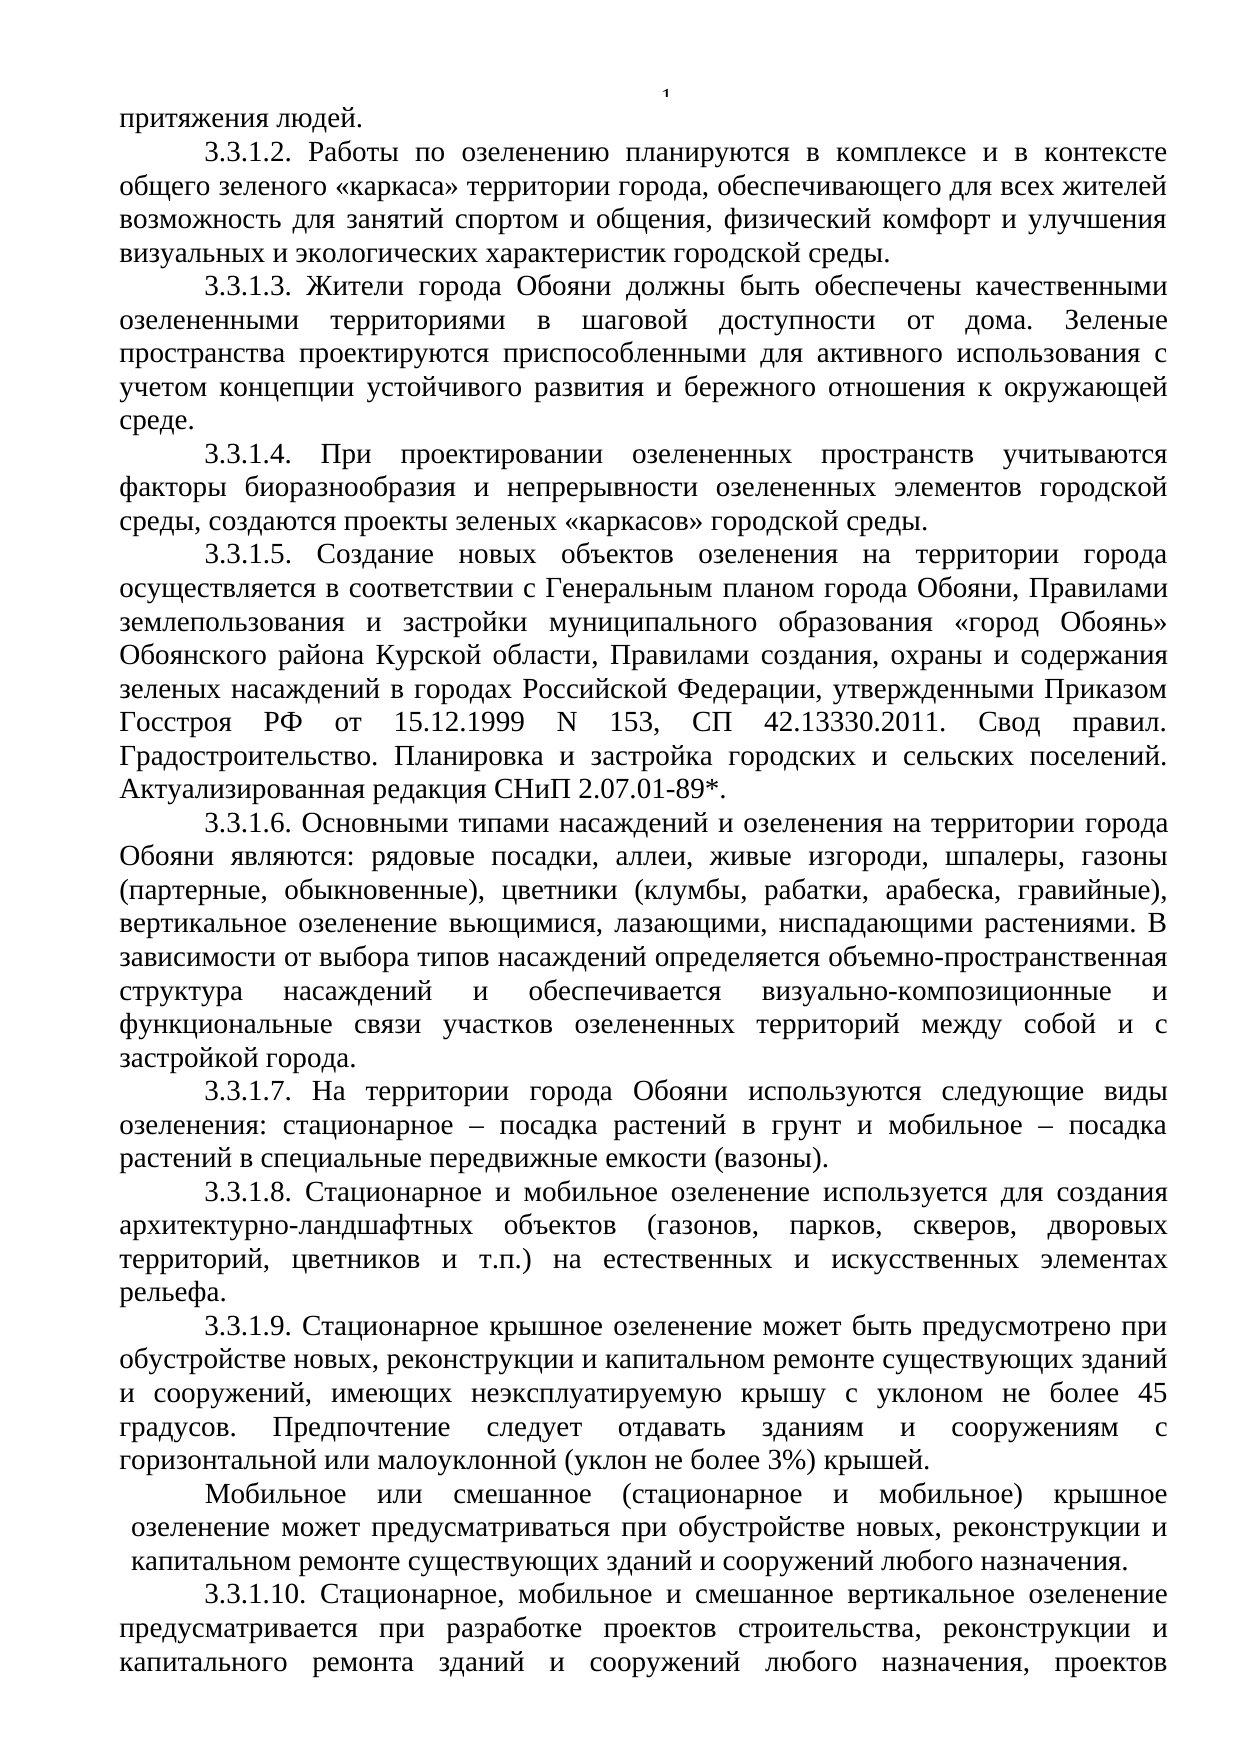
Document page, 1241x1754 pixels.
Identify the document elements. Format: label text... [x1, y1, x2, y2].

list 3.3.1.5. Создание новых объектов озеленения на территории города осуществляется в соответствии с Генеральным планом города Обояни, Правилами землепользования и застройки муниципального образования «город Обоянь» Обоянского района Курской области, Правилами создания, охраны и содержания зеленых насаждений в городах Российской Федерации, утвержденными Приказом Госстроя РФ от 15.12.1999 N 153, СП 42.13330.2011. Свод правил. Градостроительство. Планировка и застройка городских и сельских поселений. Актуализированная редакция СНиП 2.07.01-89*. [119, 537, 1168, 805]
list 3.3.1.6. Основными типами насаждений и озеленения на территории города Обояни являются: рядовые посадки, аллеи, живые изгороди, шпалеры, газоны (партерные, обыкновенные), цветники (клумбы, рабатки, арабеска, гравийные), вертикальное озеленение вьющимися, лазающими, ниспадающими растениями. В зависимости от выбора типов насаждений определяется объемно-пространственная структура насаждений и обеспечивается визуально-композиционные и функциональные связи участков озелененных территорий между собой и с застройкой города. [119, 805, 1168, 1073]
list 3.3.1.2. Работы по озеленению планируются в комплексе и в контексте общего зеленого «каркаса» территории города, обеспечивающего для всех жителей возможность для занятий спортом и общения, физический комфорт и улучшения визуальных и экологических характеристик городской среды. [119, 134, 1168, 268]
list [119, 1577, 1168, 1677]
list 3.3.1.9. Стационарное крышное озеленение может быть предусмотрено при обустройстве новых, реконструкции и капитальном ремонте существующих зданий и сооружений, имеющих неэксплуатируемую крышу с уклоном не более 45 градусов. Предпочтение следует отдавать зданиям и сооружениям с горизонтальной или малоуклонной (уклон не более 3%) крышей. [119, 1308, 1168, 1476]
list 3.3.1.7. На территории города Обояни используются следующие виды озеленения: стационарное – посадка растений в грунт и мобильное – посадка растений в специальные передвижные емкости (вазоны). [119, 1073, 1168, 1174]
list 3.3.1.8. Стационарное и мобильное озеленение используется для создания архитектурно-ландшафтных объектов (газонов, парков, скверов, дворовых территорий, цветников и т.п.) на естественных и искусственных элементах рельефа. [119, 1174, 1168, 1308]
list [119, 100, 1168, 134]
text Мобильное или смешанное (стационарное и мобильное) крышное озеленение может предусматриваться при обустройстве новых, реконструкции и капитальном ремонте существующих зданий и сооружений любого назначения. [131, 1476, 1168, 1577]
list 3.3.1.4. При проектировании озелененных пространств учитываются факторы биоразнообразия и непрерывности озелененных элементов городской среды, создаются проекты зеленых «каркасов» городской среды. [119, 436, 1168, 537]
list 3.3.1.3. Жители города Обояни должны быть обеспечены качественными озелененными территориями в шаговой доступности от дома. Зеленые пространства проектируются приспособленными для активного использования с учетом концепции устойчивого развития и бережного отношения к окружающей среде. [119, 268, 1168, 436]
